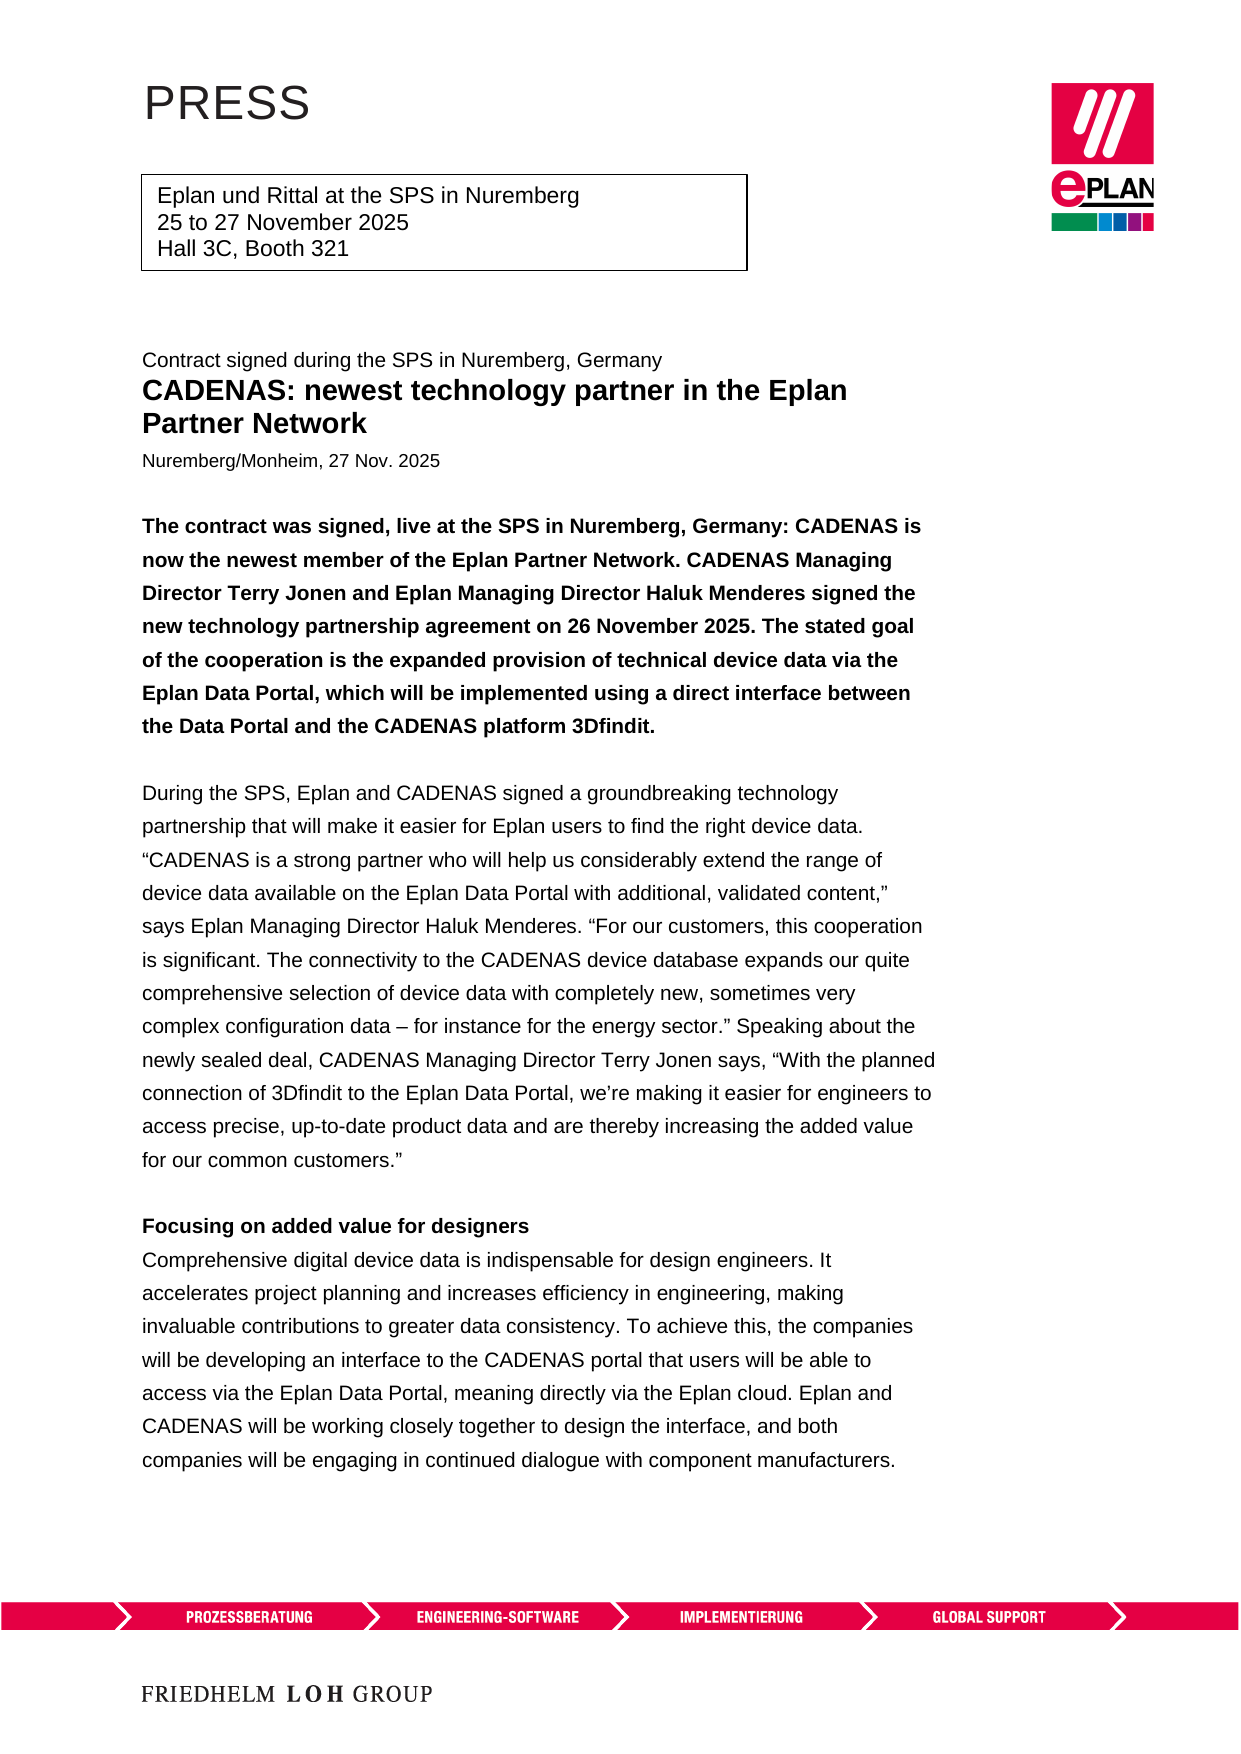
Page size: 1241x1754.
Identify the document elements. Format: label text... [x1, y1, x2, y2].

text Nuremberg/Monheim, 27 Nov. 2025 [142, 440, 936, 474]
text Contract signed during the SPS in Nuremberg, Germany [142, 340, 936, 374]
text Focusing on added value for designers [142, 1207, 936, 1240]
picture [1051, 83, 1154, 230]
text During the SPS, Eplan and CADENAS signed a groundbreaking technology partnership that will make it easier for Eplan users to find the right device data. “CADENAS is a strong partner who will help us considerably extend the range of device data available on the Eplan Data Portal with additional, validated content,” says Eplan Managing Director Haluk Menderes. “For our customers, this cooperation is significant. The connectivity to the CADENAS device database expands our quite comprehensive selection of device data with completely new, sometimes very complex configuration data – for instance for the energy sector.” Speaking about the newly sealed deal, CADENAS Managing Director Terry Jonen says, “With the planned connection of 3Dfindit to the Eplan Data Portal, we’re making it easier for engineers to access precise, up-to-date product data and are thereby increasing the added value for our common customers.” [142, 774, 936, 1174]
text The contract was signed, live at the SPS in Nuremberg, Germany: CADENAS is now the newest member of the Eplan Partner Network. CADENAS Managing Director Terry Jonen and Eplan Managing Director Haluk Menderes signed the new technology partnership agreement on 26 November 2025. The stated goal of the cooperation is the expanded provision of technical device data via the Eplan Data Portal, which will be implemented using a direct interface between the Data Portal and the CADENAS platform 3Dfindit. [142, 507, 936, 740]
picture [0, 1602, 1238, 1630]
text CADENAS: newest technology partner in the Eplan Partner Network [142, 374, 936, 440]
picture [141, 1685, 432, 1702]
text Comprehensive digital device data is indispensable for design engineers. It accelerates project planning and increases efficiency in engineering, making invaluable contributions to greater data consistency. To achieve this, the companies will be developing an interface to the CADENAS portal that users will be able to access via the Eplan Data Portal, meaning directly via the Eplan cloud. Eplan and CADENAS will be working closely together to design the interface, and both companies will be engaging in continued dialogue with component manufacturers. [142, 1240, 936, 1474]
